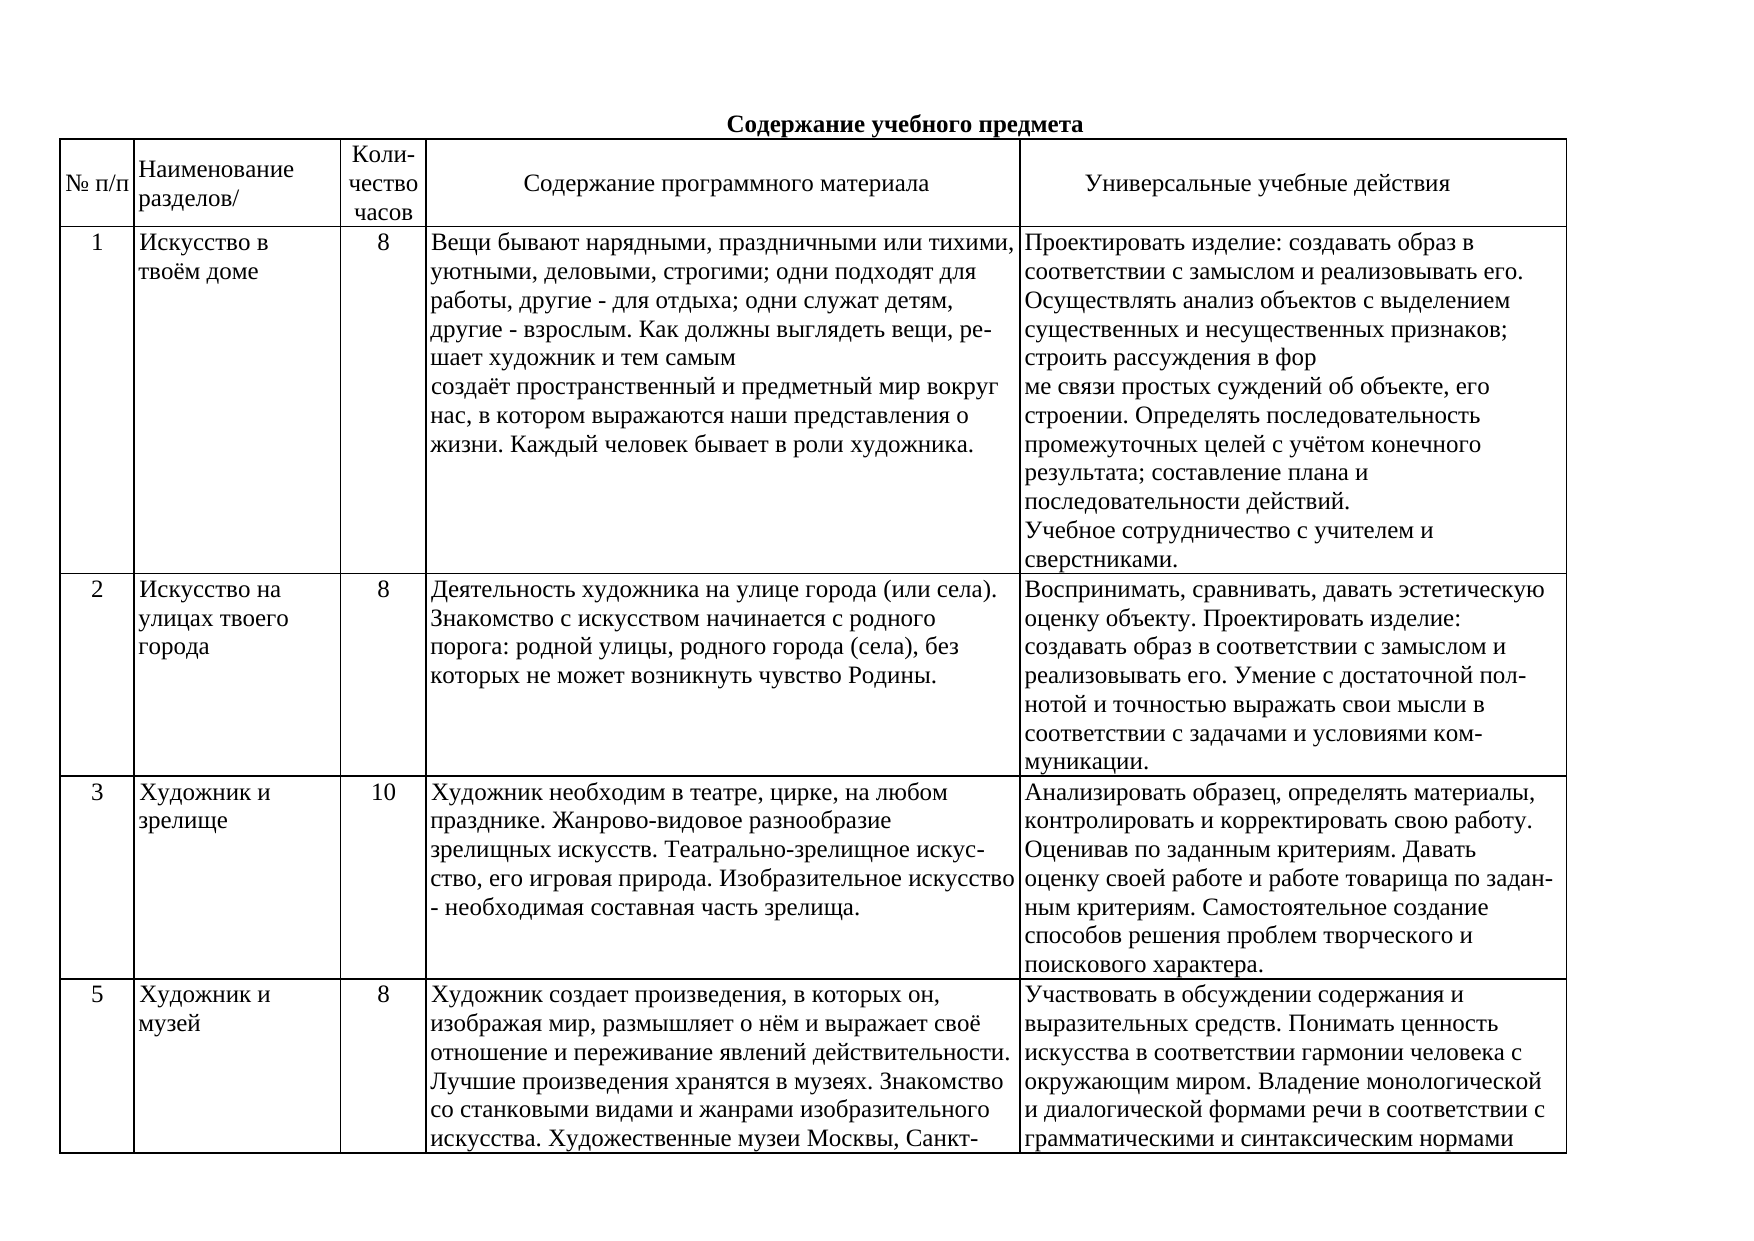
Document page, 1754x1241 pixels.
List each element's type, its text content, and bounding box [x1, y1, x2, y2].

text Содержание учебного предмета [75, 112, 1679, 138]
table_cell Анализировать образец, определять материалы, контролировать и корректировать свою работу. Оценивав по заданным критериям. Давать оценку своей работе и работе товарища по заданным критериям. Самостоятельное создание способов решения проблем творческого и поискового характера. [1021, 777, 1566, 978]
table_header Содержание программного материала [427, 140, 1019, 226]
table_cell Искусство на улицах твоего города [135, 574, 340, 775]
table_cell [427, 980, 1019, 1152]
table_header Наименование разделов/ [135, 140, 340, 226]
table_cell Воспринимать, сравнивать, давать эстетическую оценку объекту. Проектировать изделие: создавать образ в соответствии с замыслом и реализовывать его. Умение с достаточной полнотой и точностью выражать свои мысли в соответствии с задачами и условиями коммуникации. [1021, 574, 1566, 775]
table_cell 2 [61, 574, 133, 775]
table_header Количество часов [341, 140, 425, 226]
table_cell 8 [341, 574, 425, 775]
table_cell 8 [341, 980, 425, 1152]
table_cell 8 [341, 227, 425, 572]
table_cell 3 [61, 777, 133, 978]
table_cell 10 [341, 777, 425, 978]
table_header № п/п [61, 140, 133, 226]
table_cell 5 [61, 980, 133, 1152]
table_cell Художник необходим в театре, цирке, на любом празднике. Жанрово-видовое разнообразие зрелищных искусств. Театрально-зрелищное искусство, его игровая природа. Изобразительное искусство - необходимая составная часть зрелища. [427, 777, 1019, 978]
table_cell Художник и музей [135, 980, 340, 1152]
table_cell Художник и зрелище [135, 777, 340, 978]
table_cell Искусство в твоём доме [135, 227, 340, 572]
table_header Универсальные учебные действия [1021, 140, 1566, 226]
table_cell Проектировать изделие: создавать образ в соответствии с замыслом и реализовывать его. Осуществлять анализ объектов с выделением существенных и несущественных признаков; строить рассуждения в фор ме связи простых суждений об объекте, его строении. Определять последовательность промежуточных целей с учётом конечного результата; составление плана и последовательности действий. Учебное сотрудничество с учителем и сверстниками. [1021, 227, 1566, 572]
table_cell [1021, 980, 1566, 1152]
table_cell Вещи бывают нарядными, праздничными или тихими, уютными, деловыми, строгими; одни подходят для работы, другие - для отдыха; одни служат детям, другие - взрослым. Как должны выглядеть вещи, решает художник и тем самым создаёт пространственный и предметный мир вокруг нас, в котором выражаются наши представления о жизни. Каждый человек бывает в роли художника. [427, 227, 1019, 572]
table_cell Деятельность художника на улице города (или села). Знакомство с искусством начинается с родного порога: родной улицы, родного города (села), без которых не может возникнуть чувство Родины. [427, 574, 1019, 775]
table_cell 1 [61, 227, 133, 572]
